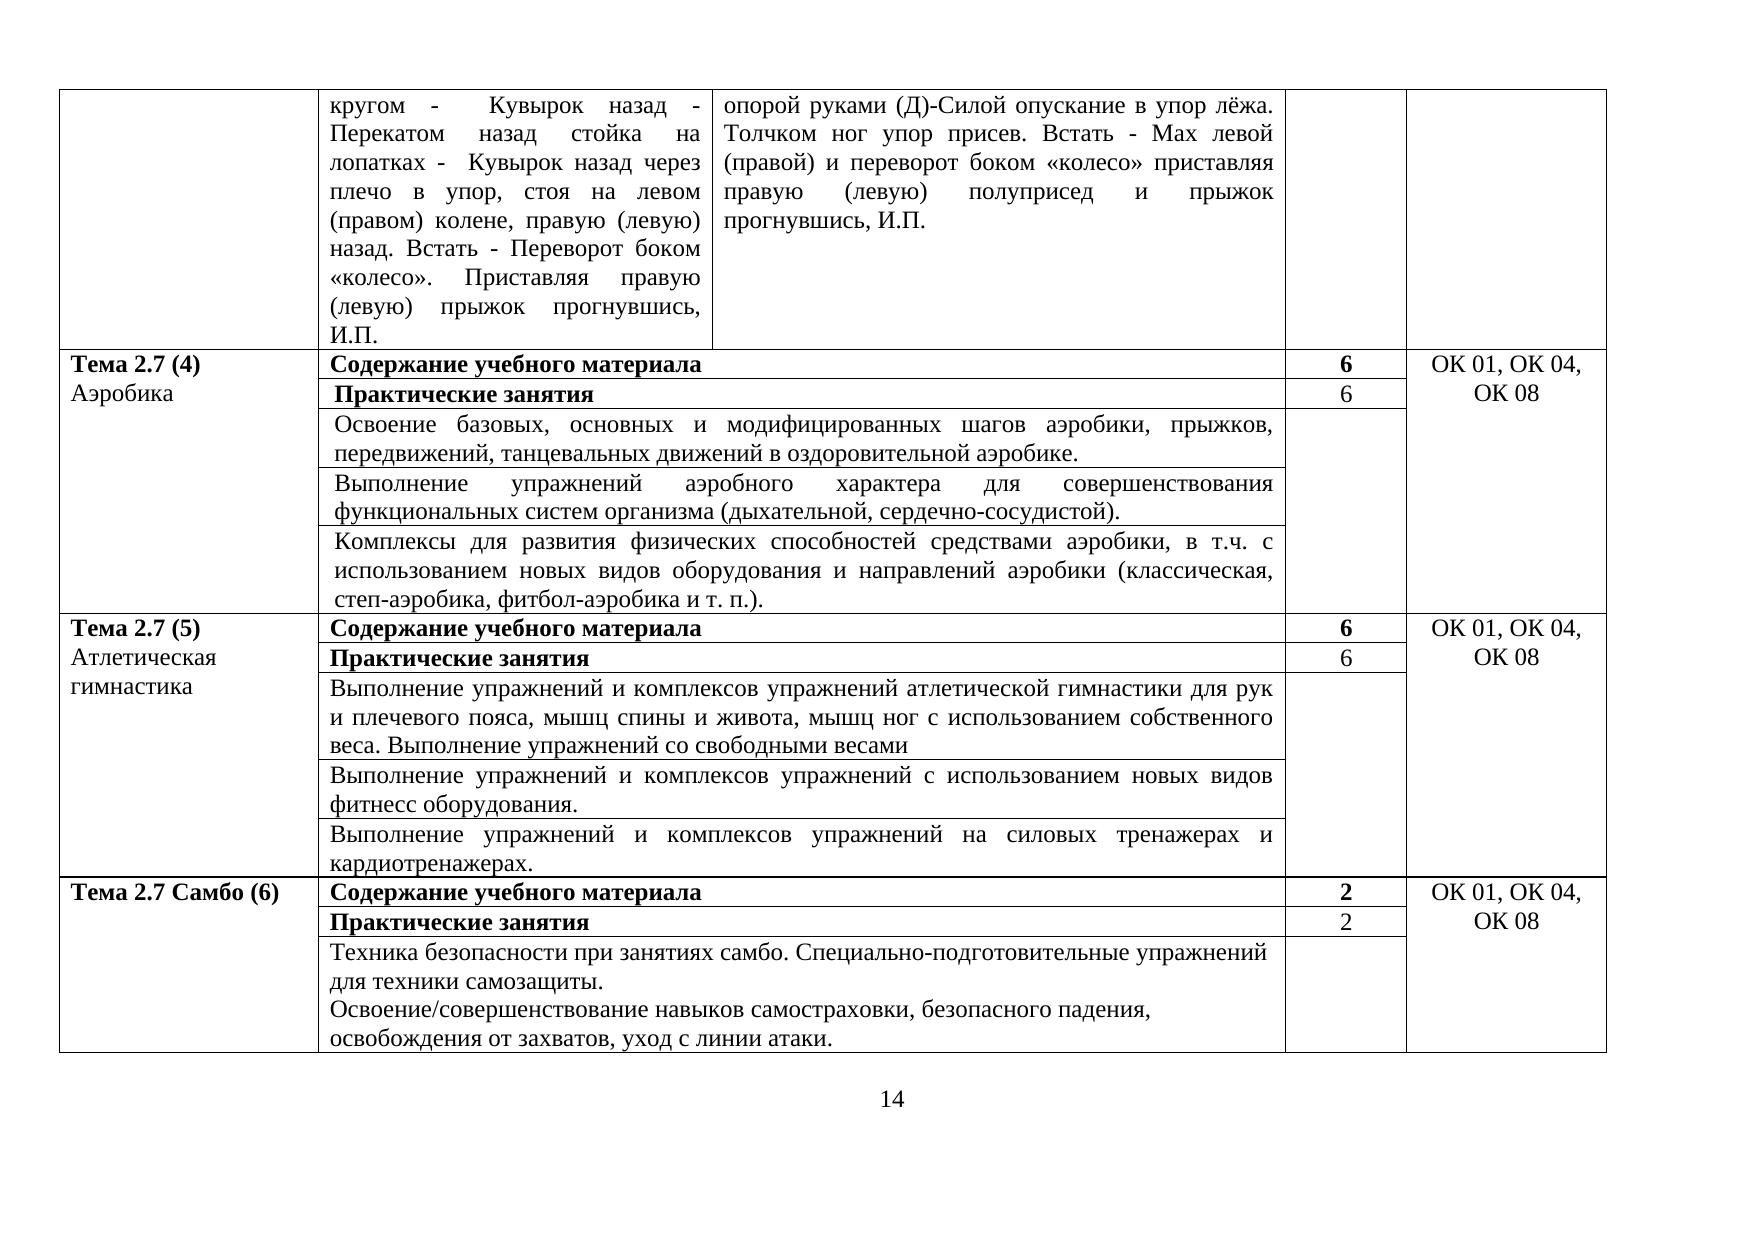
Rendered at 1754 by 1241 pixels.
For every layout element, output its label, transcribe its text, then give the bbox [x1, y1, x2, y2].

table_cell Содержание учебного материала [319, 878, 1285, 906]
table_cell Освоение базовых, основных и модифицированных шагов аэробики, прыжков, передвижений, танцевальных движений в оздоровительной аэробике. [319, 409, 1285, 467]
table_cell Практические занятия [319, 379, 1285, 408]
table_cell [1286, 409, 1406, 612]
table_cell Практические занятия [319, 643, 1285, 672]
table_cell 6 [1286, 614, 1406, 642]
table_cell Выполнение упражнений аэробного характера для совершенствования функциональных систем организма (дыхательной, сердечно-сосудистой). [319, 468, 1285, 525]
table_cell Комплексы для развития физических способностей средствами аэробики, в т.ч. с использованием новых видов оборудования и направлений аэробики (классическая, степ-аэробика, фитбол-аэробика и т. п.). [319, 526, 1285, 612]
table_cell 6 [1286, 643, 1406, 672]
table_cell Выполнение упражнений и комплексов упражнений с использованием новых видов фитнесс оборудования. [319, 760, 1285, 818]
table_cell Содержание учебного материала [319, 350, 1285, 378]
table_cell 2 [1286, 878, 1406, 906]
table_cell 6 [1286, 350, 1406, 378]
table_cell Выполнение упражнений и комплексов упражнений атлетической гимнастики для рук и плечевого пояса, мышц спины и живота, мышц ног с использованием собственного веса. Выполнение упражнений со свободными весами [319, 673, 1285, 759]
table_cell Практические занятия [319, 907, 1285, 936]
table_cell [713, 90, 1285, 348]
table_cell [319, 937, 1285, 1052]
table_cell 2 [1286, 907, 1406, 936]
table_cell [1286, 673, 1406, 876]
table_cell ОК 01, ОК 04, ОК 08 [1407, 878, 1606, 1052]
table_cell Выполнение упражнений и комплексов упражнений на силовых тренажерах и кардиотренажерах. [319, 819, 1285, 876]
table_cell ОК 01, ОК 04, ОК 08 [1407, 614, 1606, 876]
table_cell Содержание учебного материала [319, 614, 1285, 642]
table_cell ОК 01, ОК 04, ОК 08 [1407, 350, 1606, 612]
table_cell [1286, 937, 1406, 1052]
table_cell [319, 90, 712, 348]
table_cell Тема 2.7 (4) Аэробика [60, 350, 318, 612]
table_cell Тема 2.7 Самбо (6) [60, 878, 318, 1052]
table_cell 6 [1286, 379, 1406, 408]
table_cell Тема 2.7 (5) Атлетическая гимнастика [60, 614, 318, 876]
